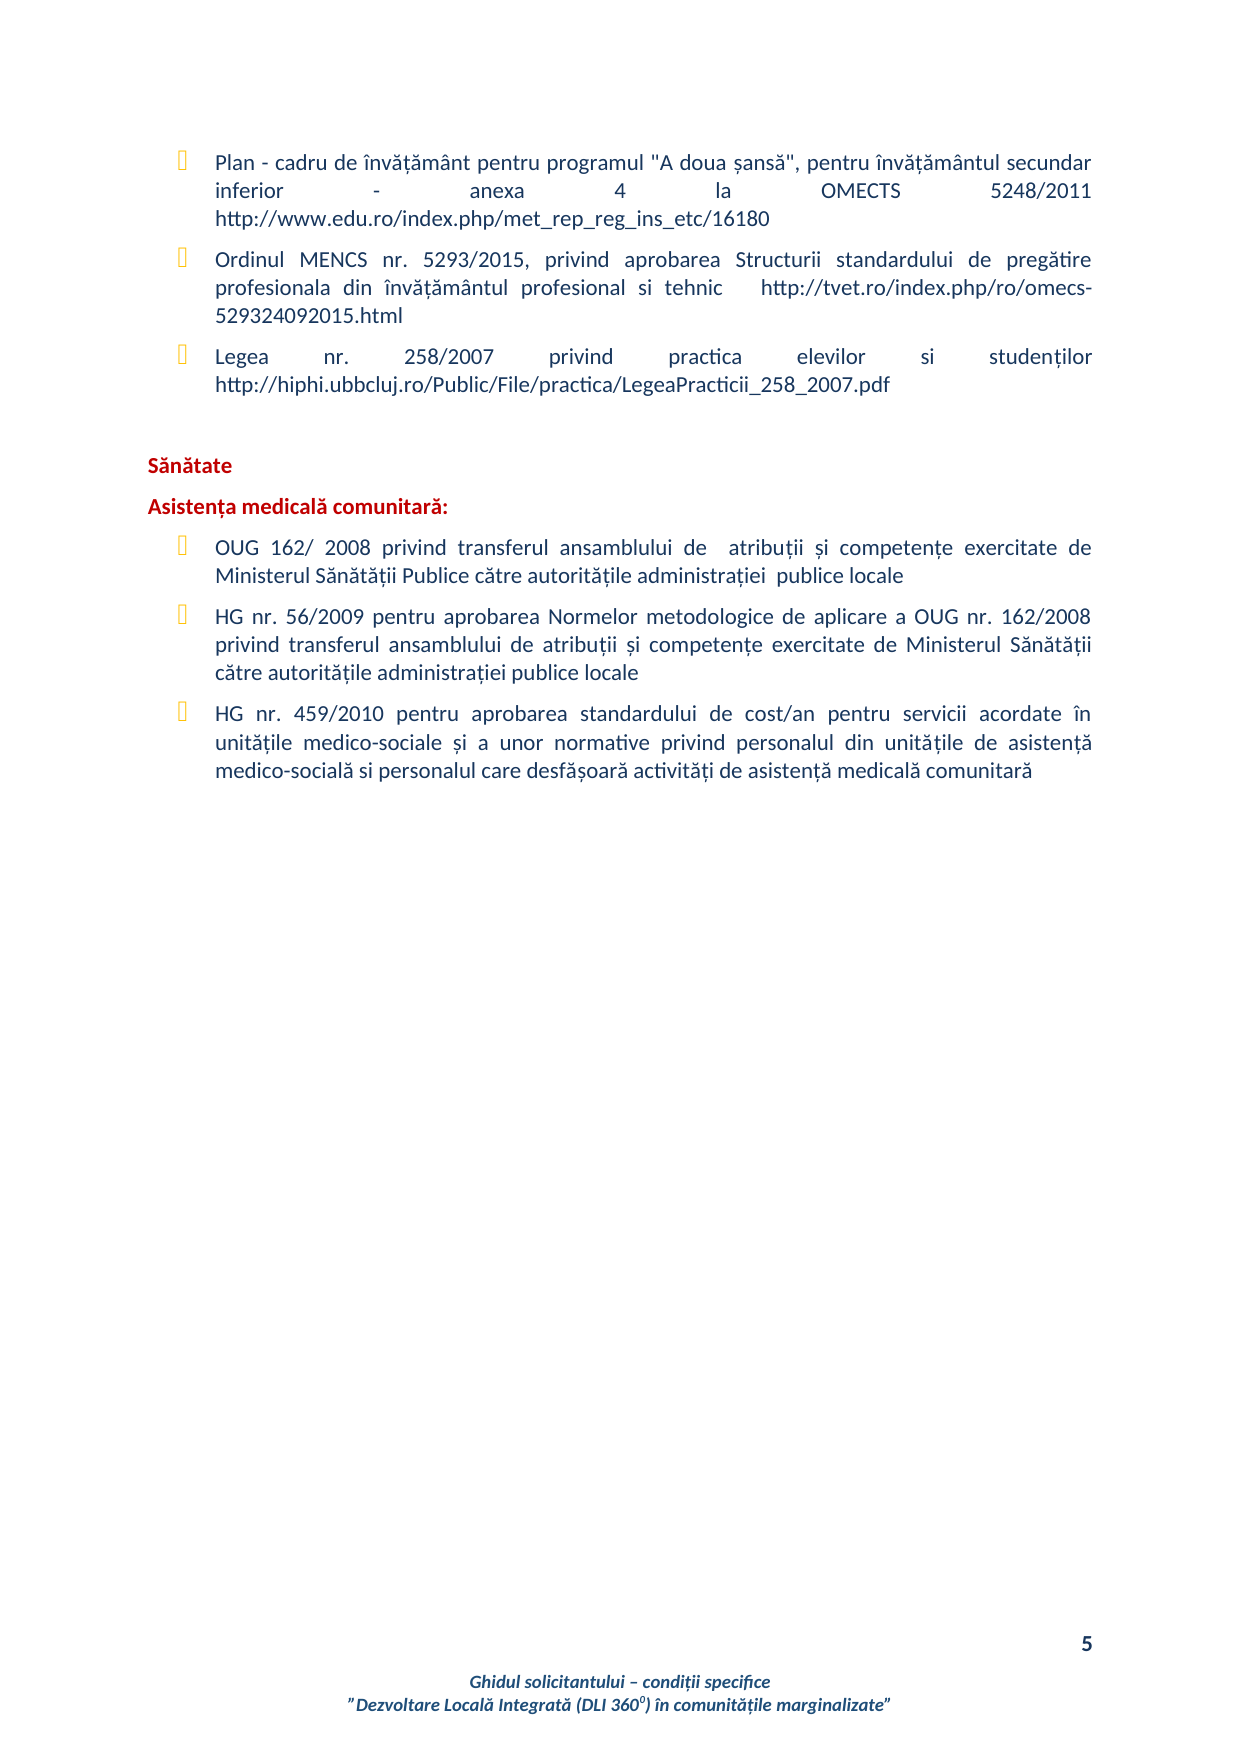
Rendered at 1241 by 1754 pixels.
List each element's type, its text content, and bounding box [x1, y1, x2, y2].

list Ordinul MENCS nr. 5293/2015, privind aprobarea Structurii standardului de pregătire profesionala din învăţământul profesional si tehnic http://tvet.ro/index.php/ro/omecs-529324092015.html [177, 245, 1093, 329]
text Asistența medicală comunitară: [148, 492, 1093, 520]
list HG nr. 56/2009 pentru aprobarea Normelor metodologice de aplicare a OUG nr. 162/2008 privind transferul ansamblului de atribuţii şi competenţe exercitate de Ministerul Sănătăţii către autorităţile administraţiei publice locale [177, 602, 1093, 687]
list Legea nr. 258/2007 privind practica elevilor si studenţilor http://hiphi.ubbcluj.ro/Public/File/practica/LegeaPracticii_258_2007.pdf [177, 342, 1093, 399]
text Sănătate [148, 452, 1093, 480]
list Plan - cadru de învăţământ pentru programul "A doua şansă", pentru învăţământul secundar inferior - anexa 4 la OMECTS 5248/2011 http://www.edu.ro/index.php/met_rep_reg_ins_etc/16180 [177, 148, 1093, 232]
list HG nr. 459/2010 pentru aprobarea standardului de cost/an pentru servicii acordate în unitățile medico-sociale și a unor normative privind personalul din unităţile de asistenţă medico-socială si personalul care desfăşoară activităţi de asistenţă medicală comunitară [177, 699, 1093, 784]
list OUG 162/ 2008 privind transferul ansamblului de atribuţii și competențe exercitate de Ministerul Sănătăţii Publice către autorităţile administrației publice locale [177, 533, 1093, 589]
